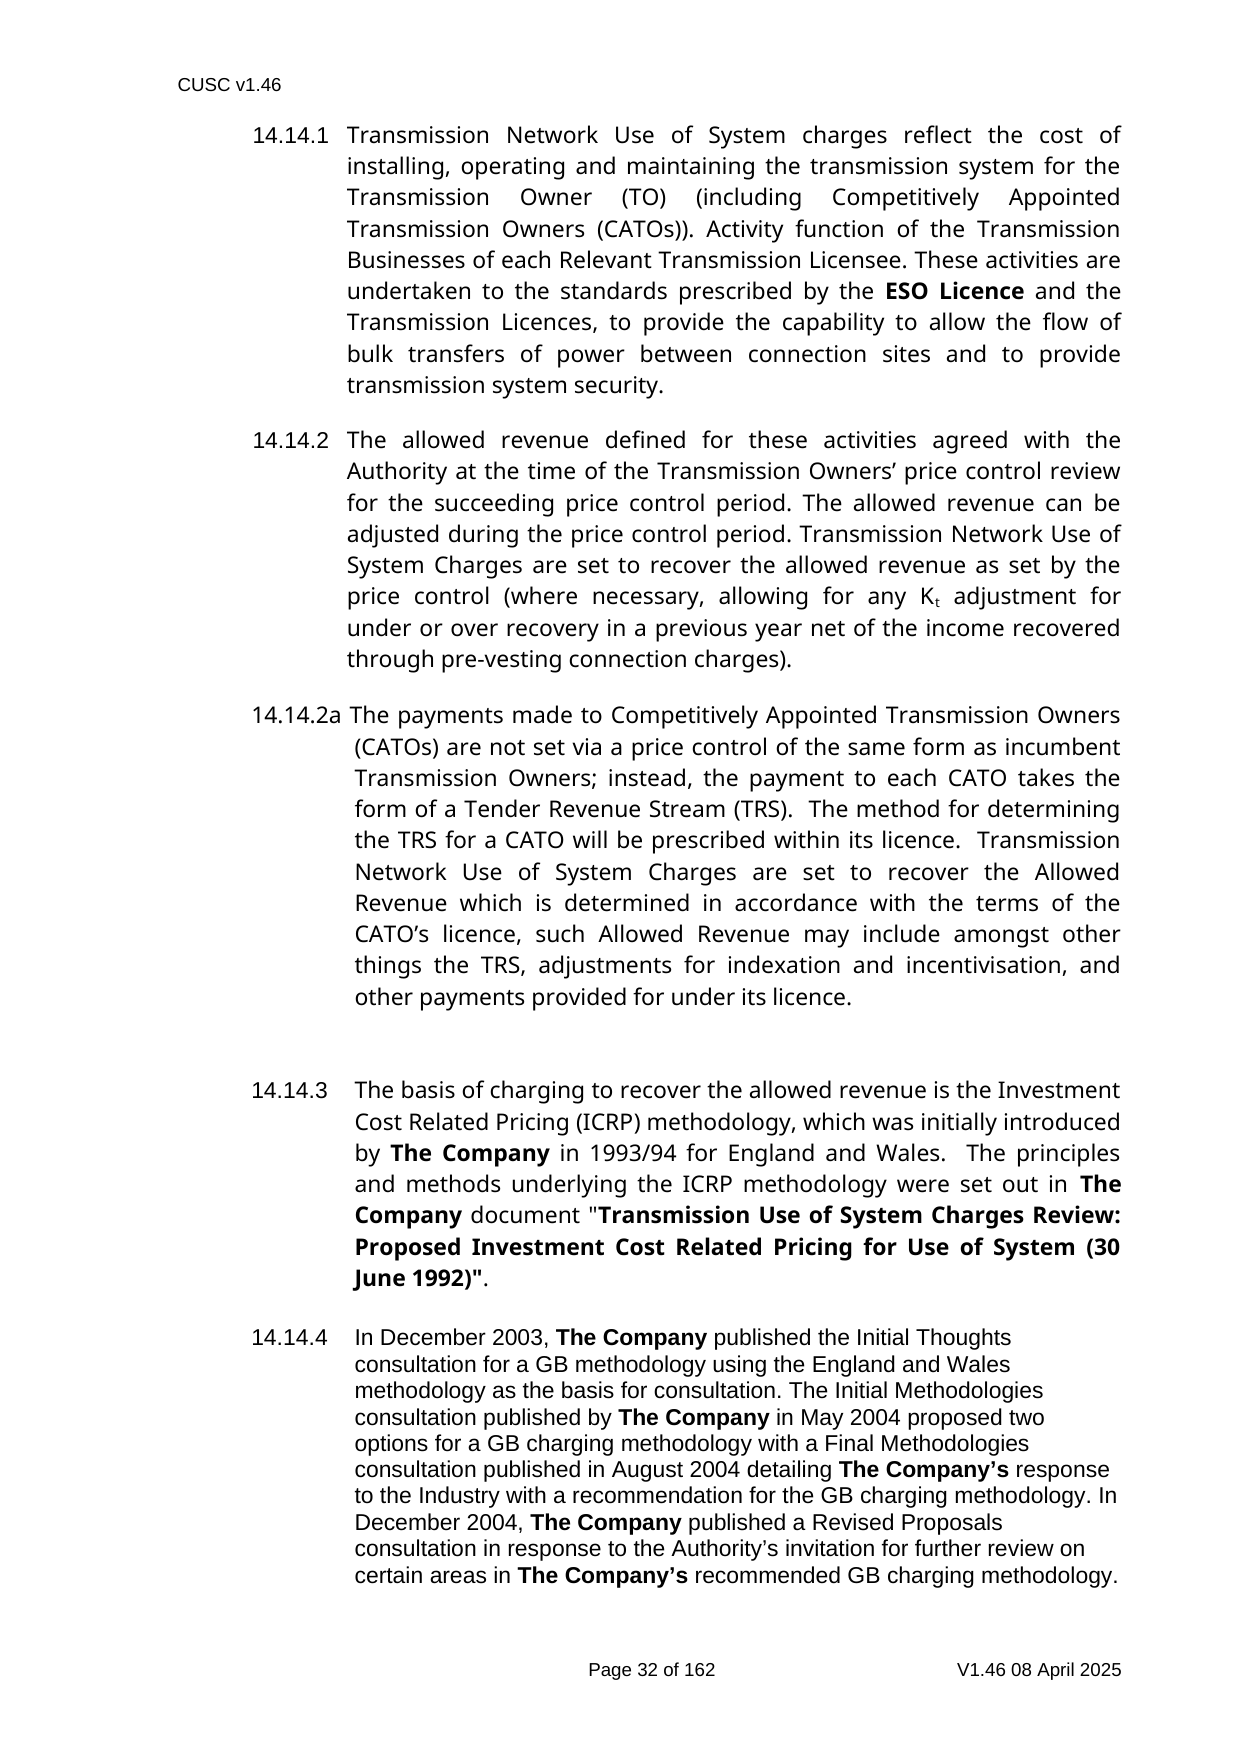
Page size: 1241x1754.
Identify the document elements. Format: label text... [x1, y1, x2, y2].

list The allowed revenue defined for these activities agreed with the Authority at the time of the Transmission Owners’ price control review for the succeeding price control period. The allowed revenue can be adjusted during the price control period. Transmission Network Use of System Charges are set to recover the allowed revenue as set by the price control (where necessary, allowing for any Kt adjustment for under or over recovery in a previous year net of the income recovered through pre-vesting connection charges). [252, 424, 1121, 674]
text 14.14.2a The payments made to Competitively Appointed Transmission Owners (CATOs) are not set via a price control of the same form as incumbent Transmission Owners; instead, the payment to each CATO takes the form of a Tender Revenue Stream (TRS). The method for determining the TRS for a CATO will be prescribed within its licence. Transmission Network Use of System Charges are set to recover the Allowed Revenue which is determined in accordance with the terms of the CATO’s licence, such Allowed Revenue may include amongst other things the TRS, adjustments for indexation and incentivisation, and other payments provided for under its licence. [251, 699, 1121, 1012]
list Transmission Network Use of System charges reflect the cost of installing, operating and maintaining the transmission system for the Transmission Owner (TO) (including Competitively Appointed Transmission Owners (CATOs)). Activity function of the Transmission Businesses of each Relevant Transmission Licensee. These activities are undertaken to the standards prescribed by the ESO Licence and the Transmission Licences, to provide the capability to allow the flow of bulk transfers of power between connection sites and to provide transmission system security. [252, 119, 1121, 400]
list In December 2003, The Company published the Initial Thoughts consultation for a GB methodology using the England and Wales methodology as the basis for consultation. The Initial Methodologies consultation published by The Company in May 2004 proposed two options for a GB charging methodology with a Final Methodologies consultation published in August 2004 detailing The Company’s response to the Industry with a recommendation for the GB charging methodology. In December 2004, The Company published a Revised Proposals consultation in response to the Authority’s invitation for further review on certain areas in The Company’s recommended GB charging methodology. [251, 1324, 1121, 1588]
list The basis of charging to recover the allowed revenue is the Investment Cost Related Pricing (ICRP) methodology, which was initially introduced by The Company in 1993/94 for England and Wales. The principles and methods underlying the ICRP methodology were set out in The Company document "Transmission Use of System Charges Review: Proposed Investment Cost Related Pricing for Use of System (30 June 1992)". [251, 1074, 1121, 1293]
